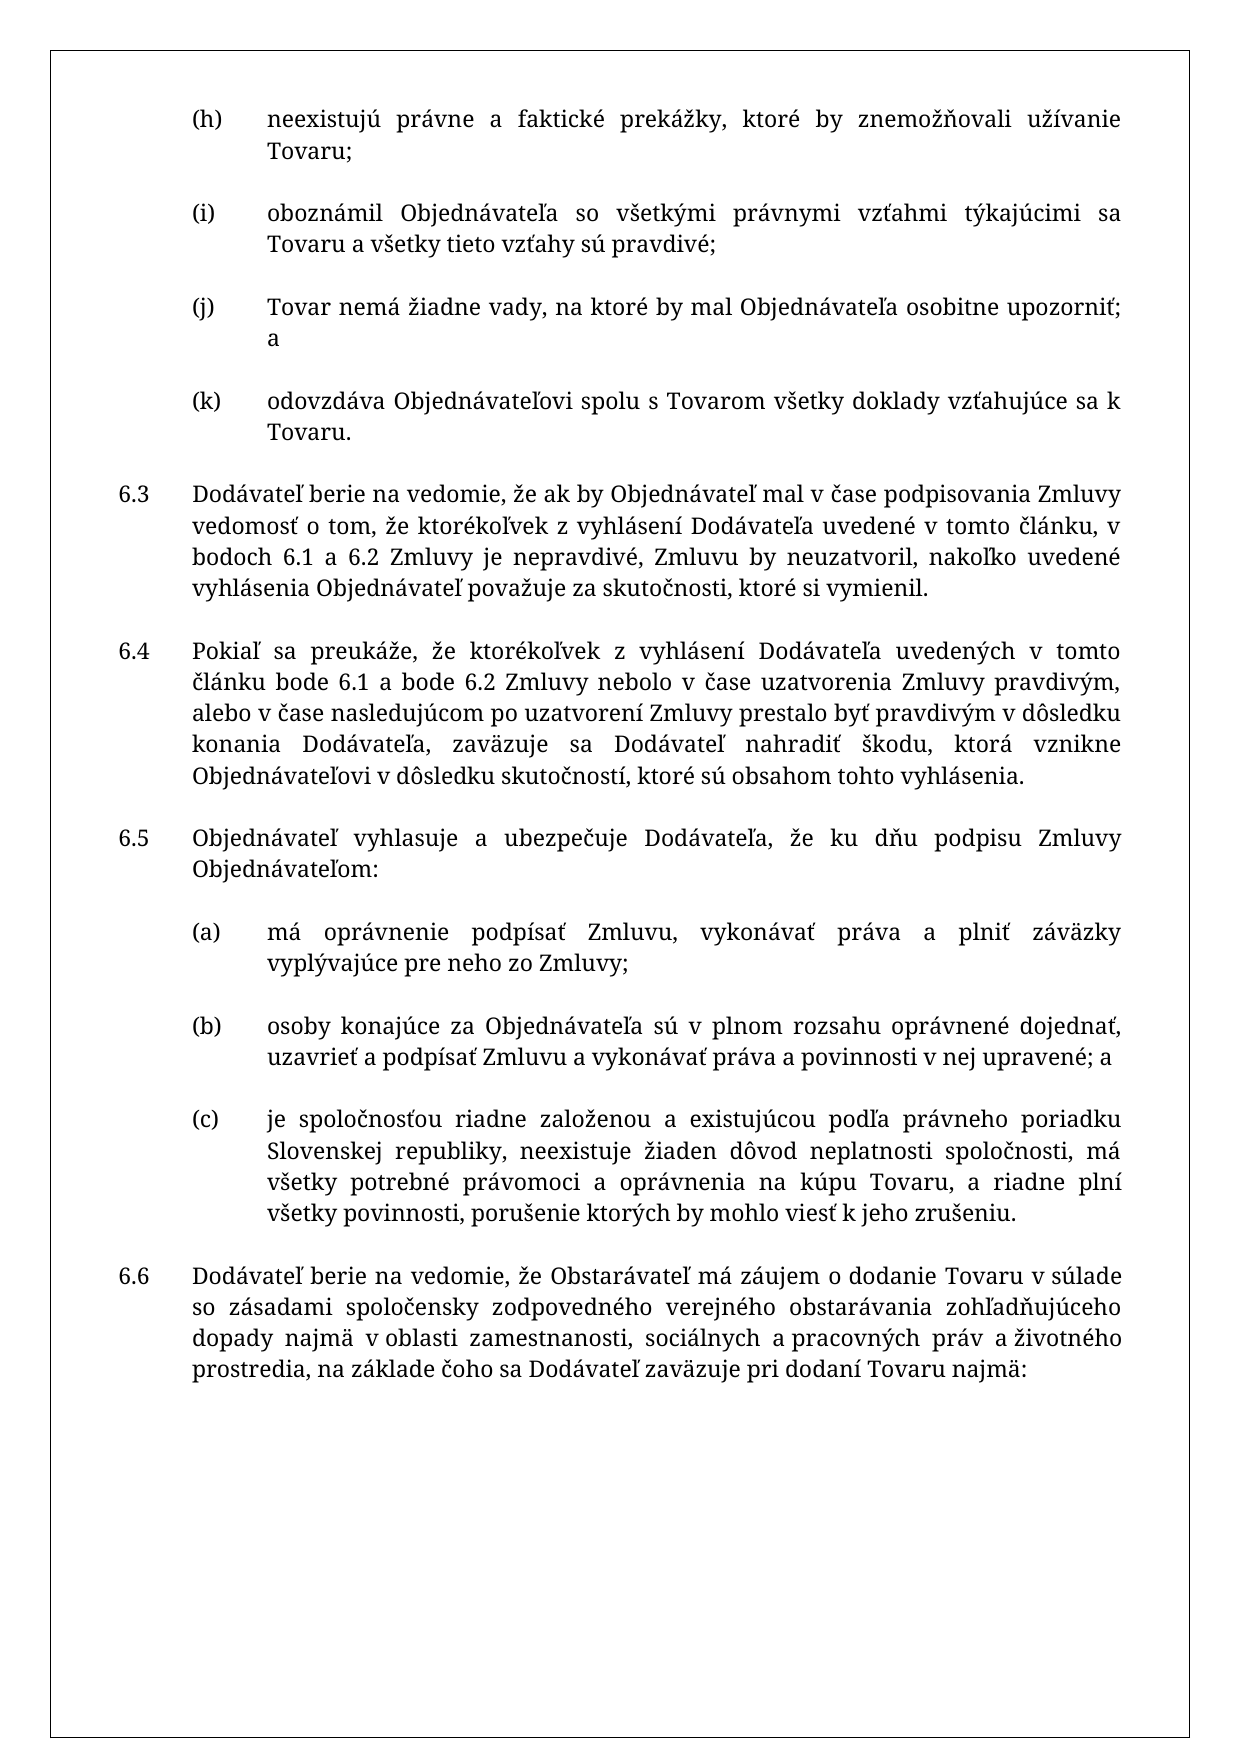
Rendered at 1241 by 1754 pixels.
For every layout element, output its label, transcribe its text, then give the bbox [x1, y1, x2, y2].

list odovzdáva Objednávateľovi spolu s Tovarom všetky doklady vzťahujúce sa k Tovaru. [192, 384, 1122, 447]
list Pokiaľ sa preukáže, že ktorékoľvek z vyhlásení Dodávateľa uvedených v tomto článku bode 6.1 a bode 6.2 Zmluvy nebolo v čase uzatvorenia Zmluvy pravdivým, alebo v čase nasledujúcom po uzatvorení Zmluvy prestalo byť pravdivým v dôsledku konania Dodávateľa, zaväzuje sa Dodávateľ nahradiť škodu, ktorá vznikne Objednávateľovi v dôsledku skutočností, ktoré sú obsahom tohto vyhlásenia. [118, 634, 1122, 791]
list oboznámil Objednávateľa so všetkými právnymi vzťahmi týkajúcimi sa Tovaru a všetky tieto vzťahy sú pravdivé; [192, 197, 1122, 259]
list neexistujú právne a faktické prekážky, ktoré by znemožňovali užívanie Tovaru; [192, 103, 1122, 166]
list osoby konajúce za Objednávateľa sú v plnom rozsahu oprávnené dojednať, uzavrieť a podpísať Zmluvu a vykonávať práva a povinnosti v nej upravené; a [192, 1009, 1122, 1072]
list Dodávateľ berie na vedomie, že ak by Objednávateľ mal v čase podpisovania Zmluvy vedomosť o tom, že ktorékoľvek z vyhlásení Dodávateľa uvedené v tomto článku, v bodoch 6.1 a 6.2 Zmluvy je nepravdivé, Zmluvu by neuzatvoril, nakoľko uvedené vyhlásenia Objednávateľ považuje za skutočnosti, ktoré si vymienil. [118, 478, 1122, 603]
list je spoločnosťou riadne založenou a existujúcou podľa právneho poriadku Slovenskej republiky, neexistuje žiaden dôvod neplatnosti spoločnosti, má všetky potrebné právomoci a oprávnenia na kúpu Tovaru, a riadne plní všetky povinnosti, porušenie ktorých by mohlo viesť k jeho zrušeniu. [192, 1103, 1122, 1228]
list Dodávateľ berie na vedomie, že Obstarávateľ má záujem o dodanie Tovaru v súlade so zásadami spoločensky zodpovedného verejného obstarávania zohľadňujúceho dopady najmä v oblasti zamestnanosti, sociálnych a pracovných práv a životného prostredia, na základe čoho sa Dodávateľ zaväzuje pri dodaní Tovaru najmä: [118, 1259, 1122, 1384]
list má oprávnenie podpísať Zmluvu, vykonávať práva a plniť záväzky vyplývajúce pre neho zo Zmluvy; [192, 916, 1122, 978]
list Objednávateľ vyhlasuje a ubezpečuje Dodávateľa, že ku dňu podpisu Zmluvy Objednávateľom: [118, 822, 1122, 884]
list Tovar nemá žiadne vady, na ktoré by mal Objednávateľa osobitne upozorniť; a [192, 291, 1122, 353]
